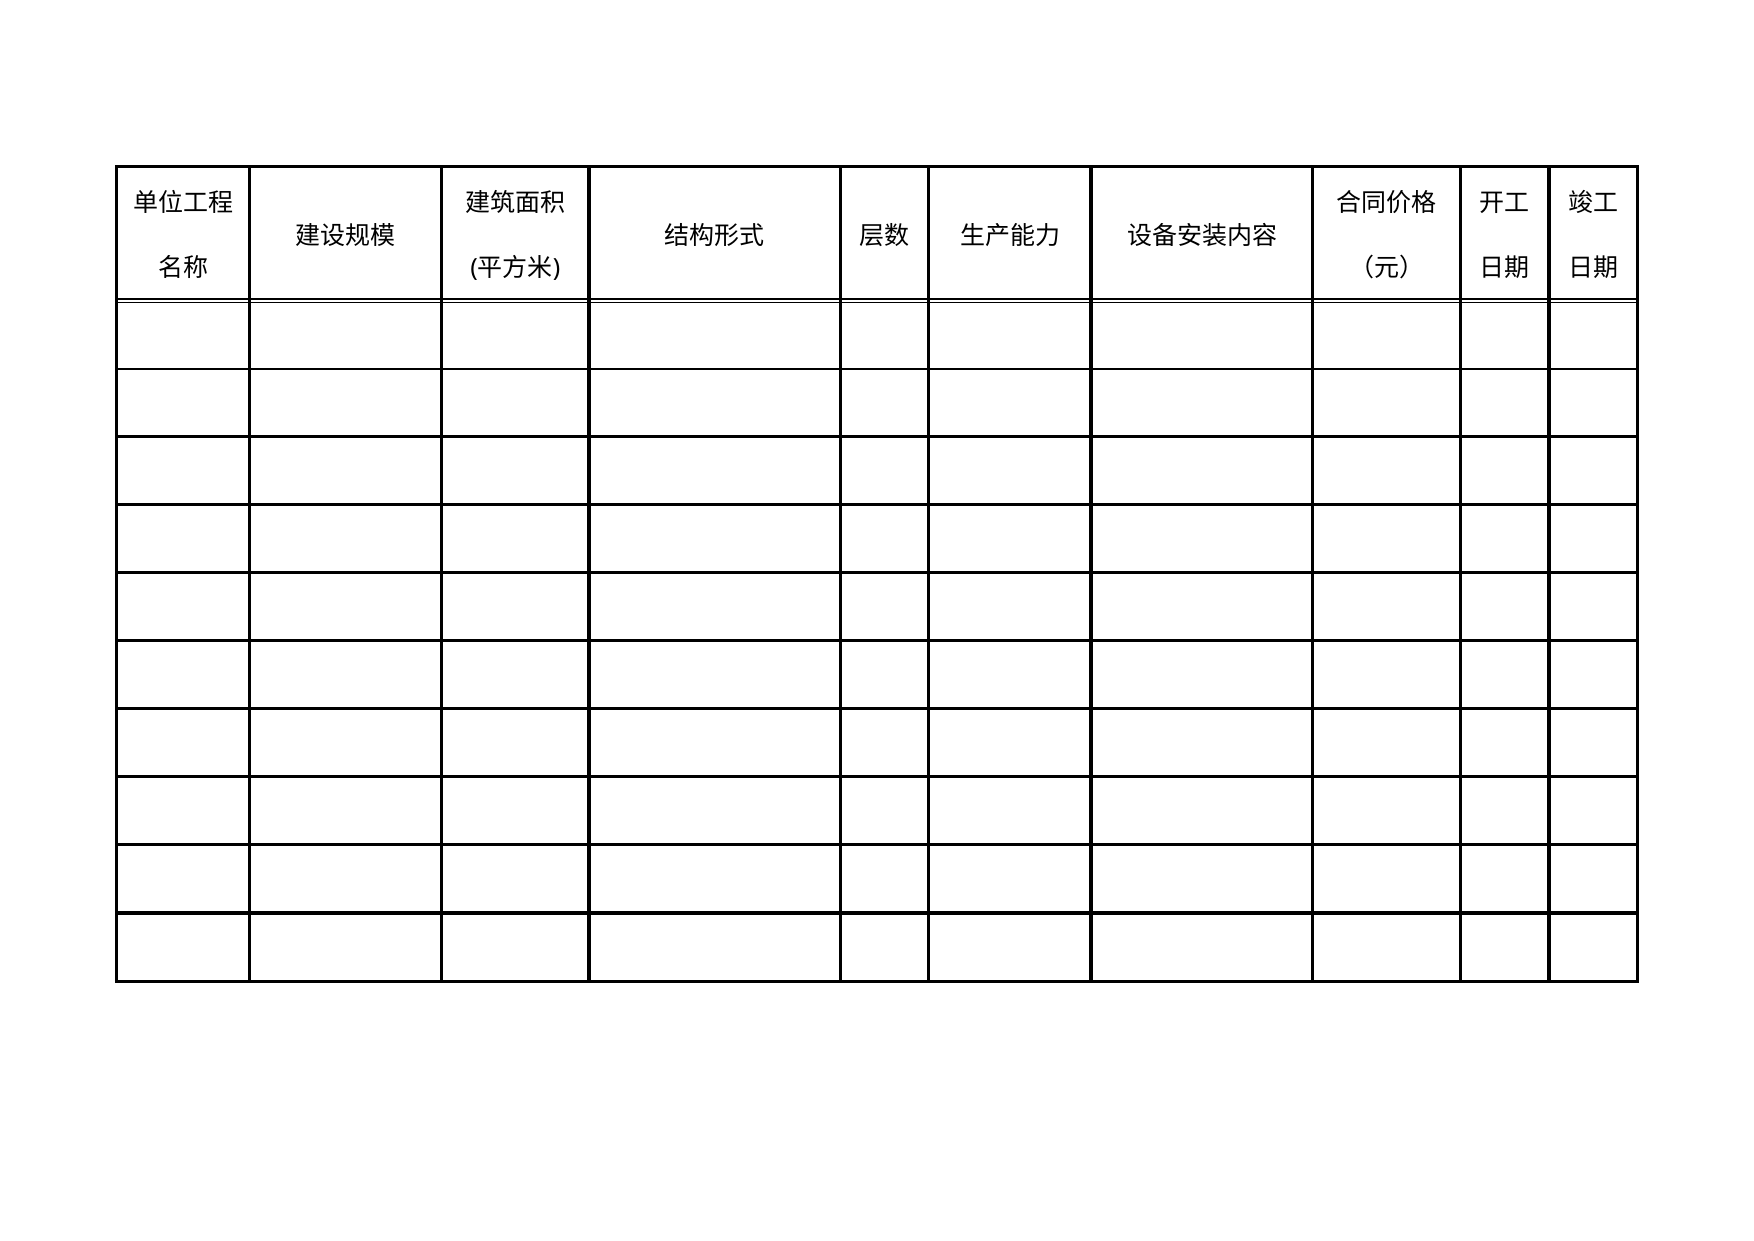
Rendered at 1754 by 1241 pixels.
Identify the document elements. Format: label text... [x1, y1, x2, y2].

table_cell [591, 846, 839, 911]
table_cell [1551, 370, 1636, 434]
table_cell [1093, 574, 1311, 639]
table_cell [443, 506, 587, 571]
table_header 合同价格（元） [1314, 168, 1459, 298]
table_cell [1462, 642, 1547, 707]
table_cell [1314, 506, 1459, 571]
table_cell [443, 778, 587, 843]
table_cell [1093, 710, 1311, 775]
table_cell [443, 915, 587, 979]
table_cell [1093, 915, 1311, 979]
table_cell [1314, 370, 1459, 434]
table_header 层数 [842, 168, 927, 298]
table_cell [1314, 778, 1459, 843]
table_cell [1093, 846, 1311, 911]
table_cell [1462, 574, 1547, 639]
table_cell [118, 370, 248, 434]
table_cell [930, 574, 1089, 639]
table_cell [1093, 506, 1311, 571]
table_cell [1462, 438, 1547, 503]
table_header 开工日期 [1462, 168, 1547, 298]
table_cell [118, 710, 248, 775]
table_cell [251, 574, 440, 639]
table_cell [1551, 778, 1636, 843]
table_cell [1551, 303, 1636, 368]
table_cell [1314, 438, 1459, 503]
table_header 建筑面积(平方米) [443, 168, 587, 298]
table_cell [118, 303, 248, 368]
table_cell [251, 506, 440, 571]
table_header 生产能力 [930, 168, 1089, 298]
table_cell [1551, 710, 1636, 775]
table_cell [1093, 438, 1311, 503]
table_cell [1462, 710, 1547, 775]
table_cell [443, 438, 587, 503]
table_cell [842, 846, 927, 911]
table_cell [251, 303, 440, 368]
table_cell [842, 778, 927, 843]
table_cell [118, 438, 248, 503]
table_cell [1093, 778, 1311, 843]
table_cell [930, 642, 1089, 707]
table_cell [1462, 303, 1547, 368]
table_cell [591, 778, 839, 843]
table_cell [842, 915, 927, 979]
table_cell [930, 370, 1089, 434]
table_cell [930, 710, 1089, 775]
table_cell [1093, 642, 1311, 707]
table_cell [1462, 915, 1547, 979]
table_cell [1551, 574, 1636, 639]
table_header 单位工程名称 [118, 168, 248, 298]
table_cell [443, 710, 587, 775]
table_cell [930, 438, 1089, 503]
table_header 结构形式 [591, 168, 839, 298]
table_cell [842, 710, 927, 775]
table_cell [1093, 303, 1311, 368]
table_cell [251, 370, 440, 434]
table_cell [842, 574, 927, 639]
table_cell [1462, 846, 1547, 911]
table_cell [930, 506, 1089, 571]
table_cell [591, 574, 839, 639]
table_cell [1551, 506, 1636, 571]
table_cell [591, 506, 839, 571]
table_cell [591, 642, 839, 707]
table_cell [591, 370, 839, 434]
table_cell [1314, 710, 1459, 775]
table_cell [930, 303, 1089, 368]
table_cell [1462, 778, 1547, 843]
table_cell [1314, 915, 1459, 979]
table_cell [1314, 846, 1459, 911]
table_cell [1314, 642, 1459, 707]
table_cell [842, 506, 927, 571]
table_cell [251, 778, 440, 843]
table_cell [842, 303, 927, 368]
table_cell [118, 642, 248, 707]
table_cell [443, 642, 587, 707]
table_cell [118, 574, 248, 639]
table_cell [930, 915, 1089, 979]
table_header 建设规模 [251, 168, 440, 298]
table_cell [591, 710, 839, 775]
table_cell [1551, 642, 1636, 707]
table_cell [930, 846, 1089, 911]
table_cell [591, 438, 839, 503]
table_cell [118, 506, 248, 571]
table_cell [1314, 303, 1459, 368]
table_cell [842, 642, 927, 707]
table_cell [118, 915, 248, 979]
table_cell [251, 846, 440, 911]
table_cell [443, 846, 587, 911]
table_cell [443, 303, 587, 368]
table_cell [118, 846, 248, 911]
table_cell [842, 438, 927, 503]
table_header 设备安装内容 [1093, 168, 1311, 298]
table_cell [1551, 915, 1636, 979]
table_cell [591, 915, 839, 979]
table_cell [443, 574, 587, 639]
table_cell [930, 778, 1089, 843]
table_cell [1314, 574, 1459, 639]
table_cell [842, 370, 927, 434]
table_header 竣工日期 [1551, 168, 1636, 298]
table_cell [591, 303, 839, 368]
table_cell [118, 778, 248, 843]
table_cell [1093, 370, 1311, 434]
table_cell [1551, 438, 1636, 503]
table_cell [1551, 846, 1636, 911]
table_cell [1462, 506, 1547, 571]
table_cell [443, 370, 587, 434]
table_cell [251, 710, 440, 775]
table_cell [251, 915, 440, 979]
table_cell [1462, 370, 1547, 434]
table_cell [251, 438, 440, 503]
table_cell [251, 642, 440, 707]
